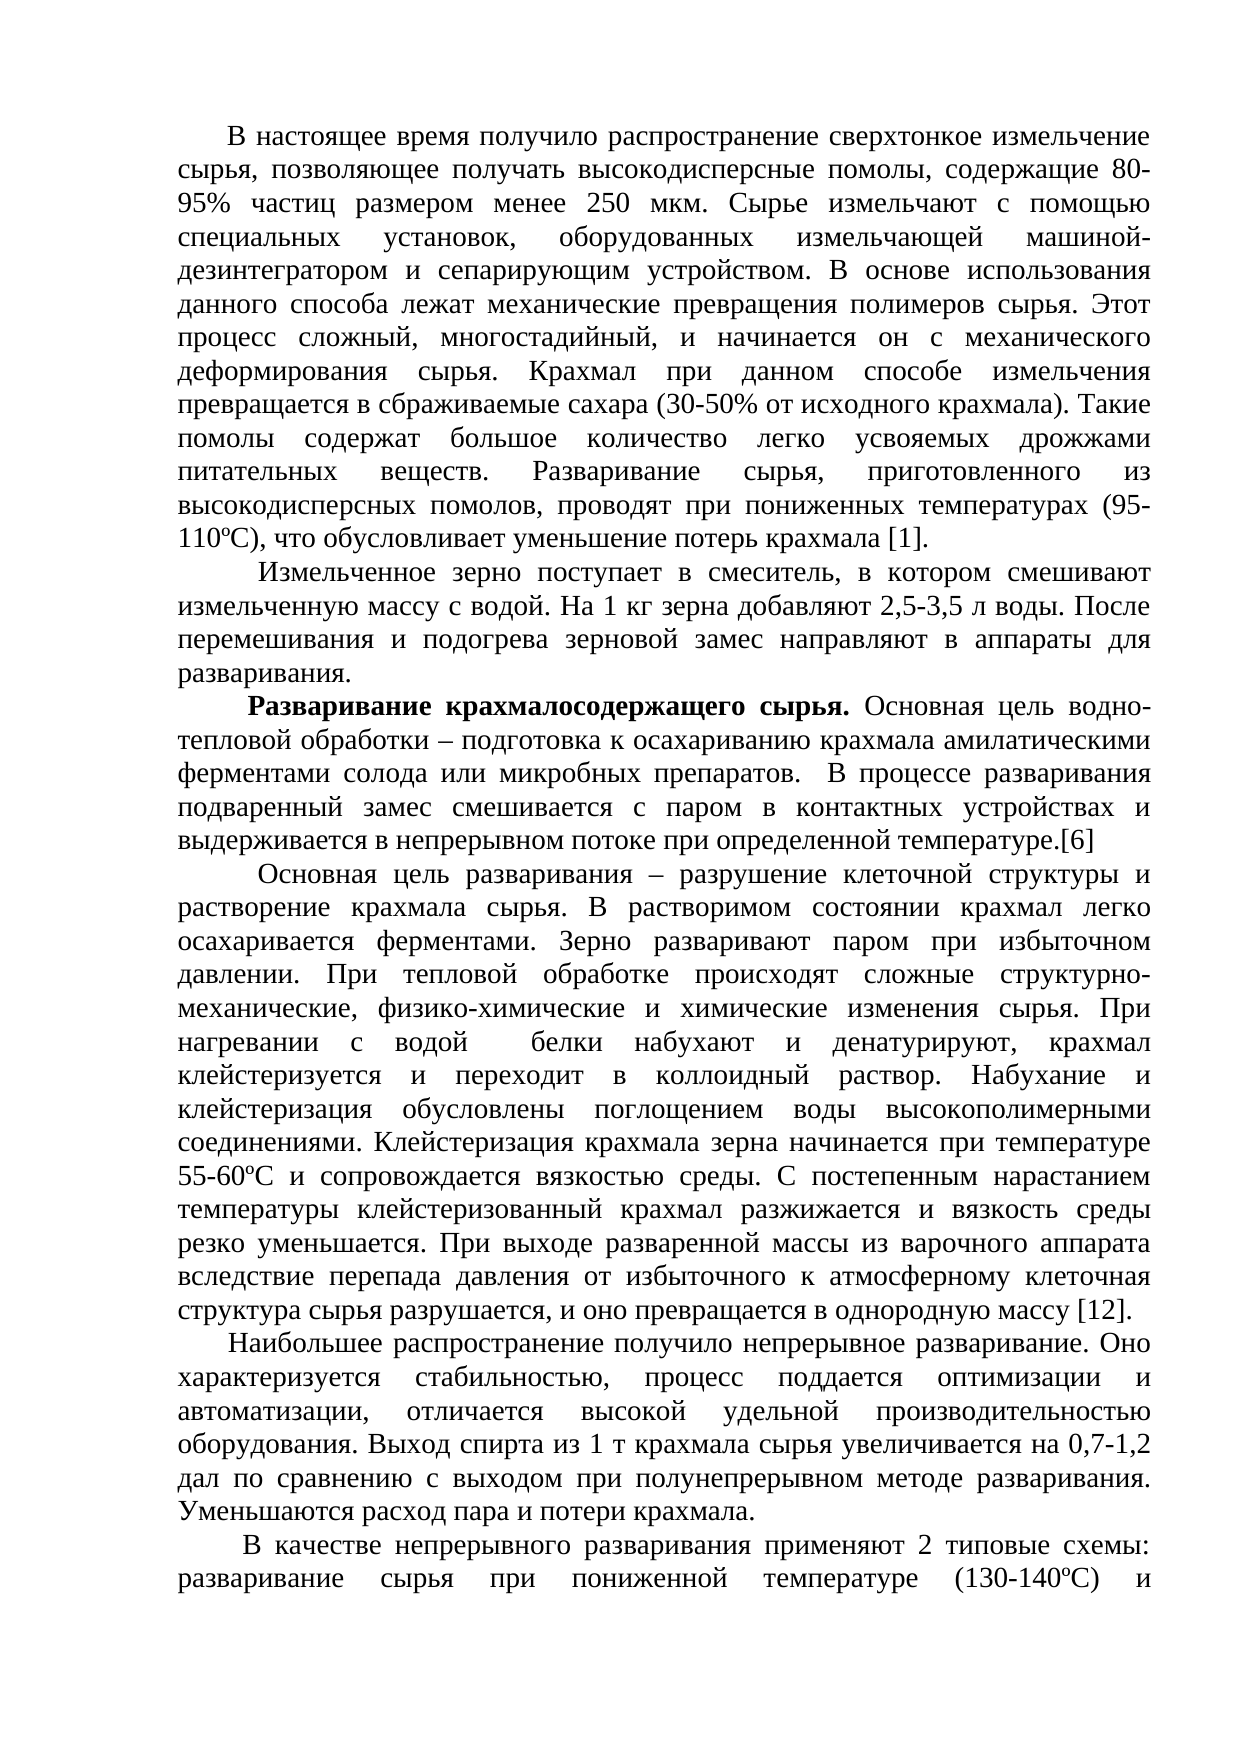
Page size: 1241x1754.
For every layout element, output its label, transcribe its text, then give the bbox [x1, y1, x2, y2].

text В настоящее время получило распространение сверхтонкое измельчение сырья, позволяющее получать высокодисперсные помолы, содержащие 80-95% частиц размером менее 250 мкм. Сырье измельчают с помощью специальных установок, оборудованных измельчающей машиной-дезинтегратором и сепарирующим устройством. В основе использования данного способа лежат механические превращения полимеров сырья. Этот процесс сложный, многостадийный, и начинается он с механического деформирования сырья. Крахмал при данном способе измельчения превращается в сбраживаемые сахара (30-50% от исходного крахмала). Такие помолы содержат большое количество легко усвояемых дрожжами питательных веществ. Разваривание сырья, приготовленного из высокодисперсных помолов, проводят при пониженных температурах (95-110ºС), что обусловливает уменьшение потерь крахмала [1]. [177, 118, 1152, 554]
text Наибольшее распространение получило непрерывное разваривание. Оно характеризуется стабильностью, процесс поддается оптимизации и автоматизации, отличается высокой удельной производительностью оборудования. Выход спирта из 1 т крахмала сырья увеличивается на 0,7-1,2 дал по сравнению с выходом при полунепрерывном методе разваривания. Уменьшаются расход пара и потери крахмала. [177, 1326, 1152, 1527]
text Измельченное зерно поступает в смеситель, в котором смешивают измельченную массу с водой. На 1 кг зерна добавляют 2,5-3,5 л воды. После перемешивания и подогрева зерновой замес направляют в аппараты для разваривания. [177, 554, 1152, 688]
text Разваривание крахмалосодержащего сырья. Основная цель водно-тепловой обработки – подготовка к осахариванию крахмала амилатическими ферментами солода или микробных препаратов. В процессе разваривания подваренный замес смешивается с паром в контактных устройствах и выдерживается в непрерывном потоке при определенной температуре.[6] [177, 688, 1152, 856]
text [177, 1527, 1152, 1594]
text Основная цель разваривания – разрушение клеточной структуры и растворение крахмала сырья. В растворимом состоянии крахмал легко осахаривается ферментами. Зерно разваривают паром при избыточном давлении. При тепловой обработке происходят сложные структурно-механические, физико-химические и химические изменения сырья. При нагревании с водой белки набухают и денатурируют, крахмал клейстеризуется и переходит в коллоидный раствор. Набухание и клейстеризация обусловлены поглощением воды высокополимерными соединениями. Клейстеризация крахмала зерна начинается при температуре 55-60ºС и сопровождается вязкостью среды. С постепенным нарастанием температуры клейстеризованный крахмал разжижается и вязкость среды резко уменьшается. При выходе разваренной массы из варочного аппарата вследствие перепада давления от избыточного к атмосферному клеточная структура сырья разрушается, и оно превращается в однородную массу [12]. [177, 856, 1152, 1326]
